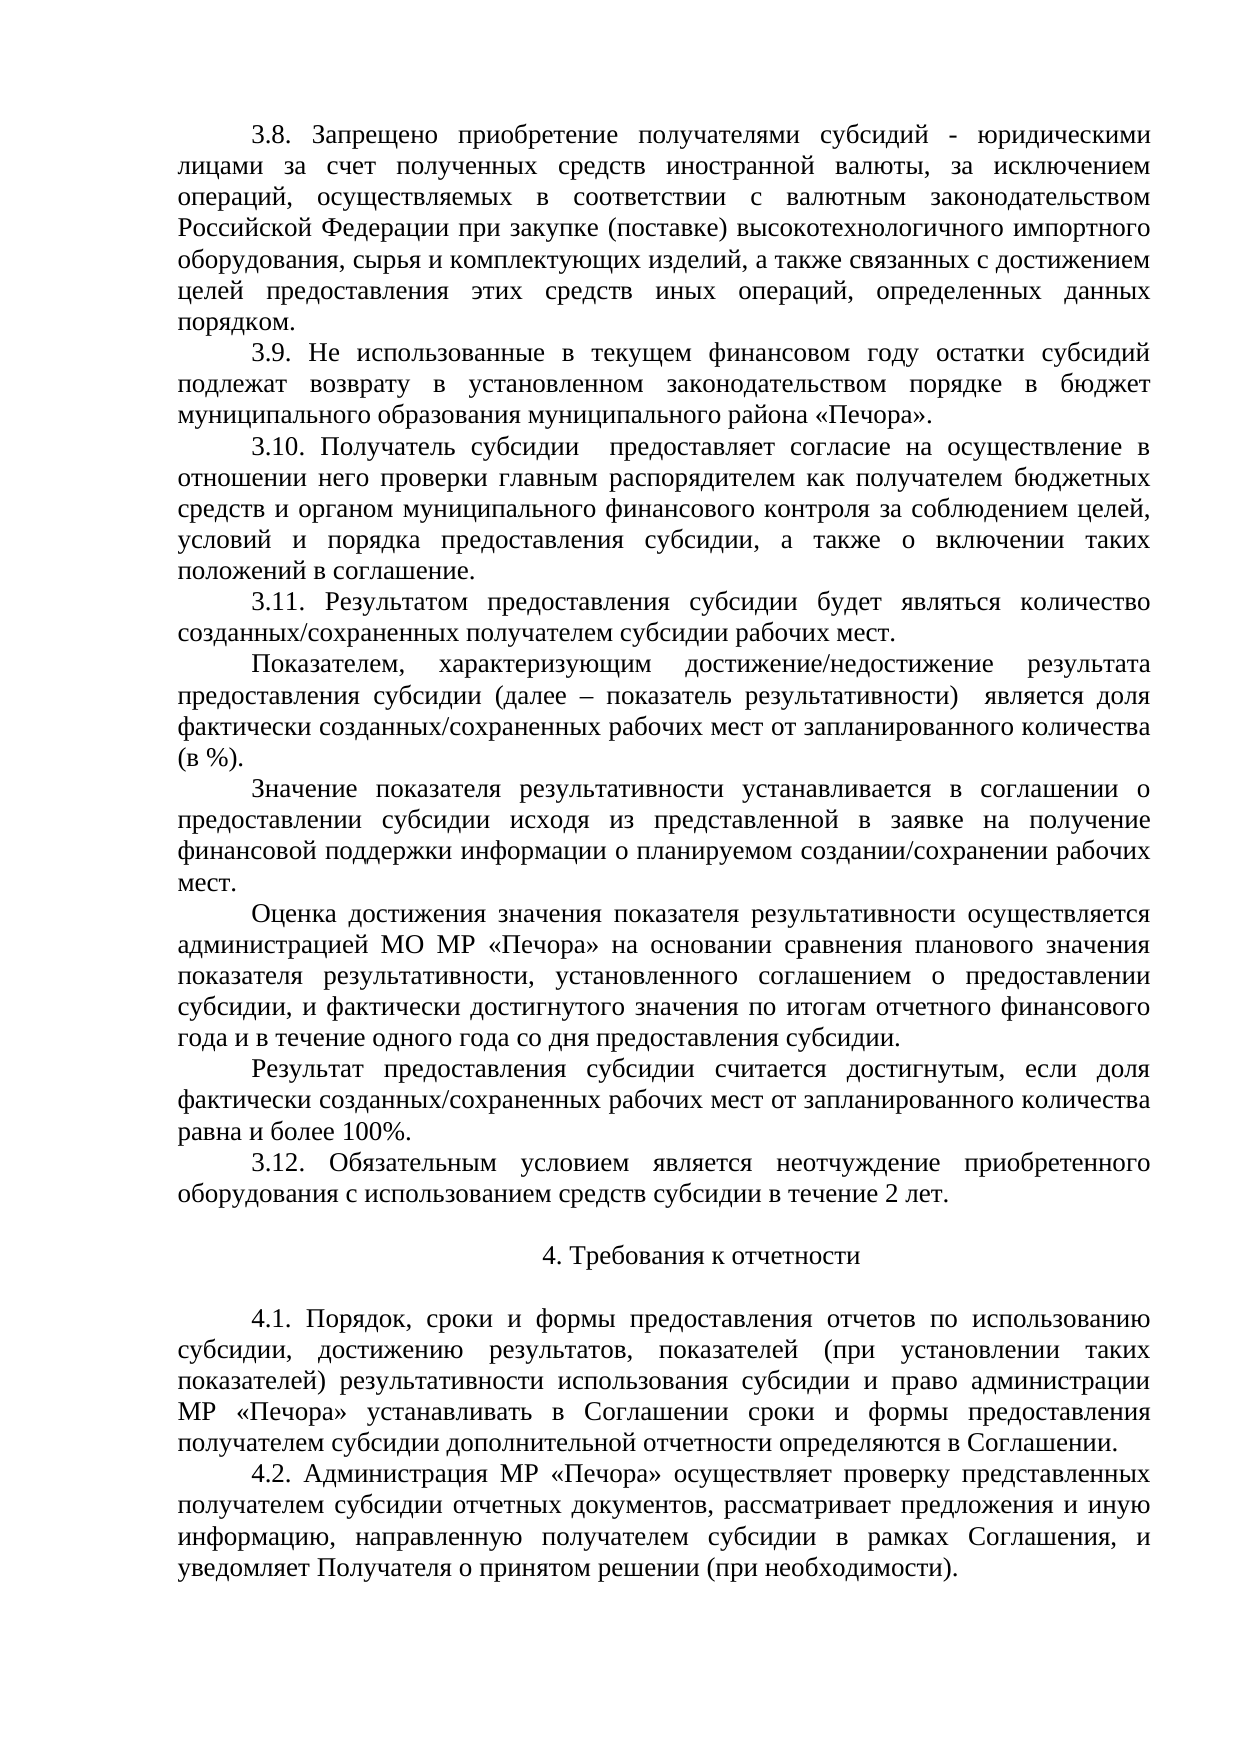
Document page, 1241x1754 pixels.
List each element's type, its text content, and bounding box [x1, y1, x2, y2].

text Результат предоставления субсидии считается достигнутым, если доля фактически созданных/сохраненных рабочих мест от запланированного количества равна и более 100%. [177, 1052, 1152, 1146]
text 3.9. Не использованные в текущем финансовом году остатки субсидий подлежат возврату в установленном законодательством порядке в бюджет муниципального образования муниципального района «Печора». [177, 336, 1152, 429]
text 3.8. Запрещено приобретение получателями субсидий - юридическими лицами за счет полученных средств иностранной валюты, за исключением операций, осуществляемых в соответствии с валютным законодательством Российской Федерации при закупке (поставке) высокотехнологичного импортного оборудования, сырья и комплектующих изделий, а также связанных с достижением целей предоставления этих средств иных операций, определенных данных порядком. [177, 118, 1152, 336]
text Значение показателя результативности устанавливается в соглашении о предоставлении субсидии исходя из представленной в заявке на получение финансовой поддержки информации о планируемом создании/сохранении рабочих мест. [177, 772, 1152, 897]
text 4.2. Администрация МР «Печора» осуществляет проверку представленных получателем субсидии отчетных документов, рассматривает предложения и иную информацию, направленную получателем субсидии в рамках Соглашения, и уведомляет Получателя о принятом решении (при необходимости). [177, 1457, 1152, 1582]
text 3.10. Получатель субсидии предоставляет согласие на осуществление в отношении него проверки главным распорядителем как получателем бюджетных средств и органом муниципального финансового контроля за соблюдением целей, условий и порядка предоставления субсидии, а также о включении таких положений в соглашение. [177, 429, 1152, 585]
text 4. Требования к отчетности [177, 1239, 1152, 1271]
text 4.1. Порядок, сроки и формы предоставления отчетов по использованию субсидии, достижению результатов, показателей (при установлении таких показателей) результативности использования субсидии и право администрации МР «Печора» устанавливать в Соглашении сроки и формы предоставления получателем субсидии дополнительной отчетности определяются в Соглашении. [177, 1302, 1152, 1457]
text 3.11. Результатом предоставления субсидии будет являться количество созданных/сохраненных получателем субсидии рабочих мест. [177, 585, 1152, 648]
text Оценка достижения значения показателя результативности осуществляется администрацией МО МР «Печора» на основании сравнения планового значения показателя результативности, установленного соглашением о предоставлении субсидии, и фактически достигнутого значения по итогам отчетного финансового года и в течение одного года со дня предоставления субсидии. [177, 897, 1152, 1052]
text 3.12. Обязательным условием является неотчуждение приобретенного оборудования с использованием средств субсидии в течение 2 лет. [177, 1146, 1152, 1208]
text Показателем, характеризующим достижение/недостижение результата предоставления субсидии (далее – показатель результативности) является доля фактически созданных/сохраненных рабочих мест от запланированного количества (в %). [177, 648, 1152, 772]
